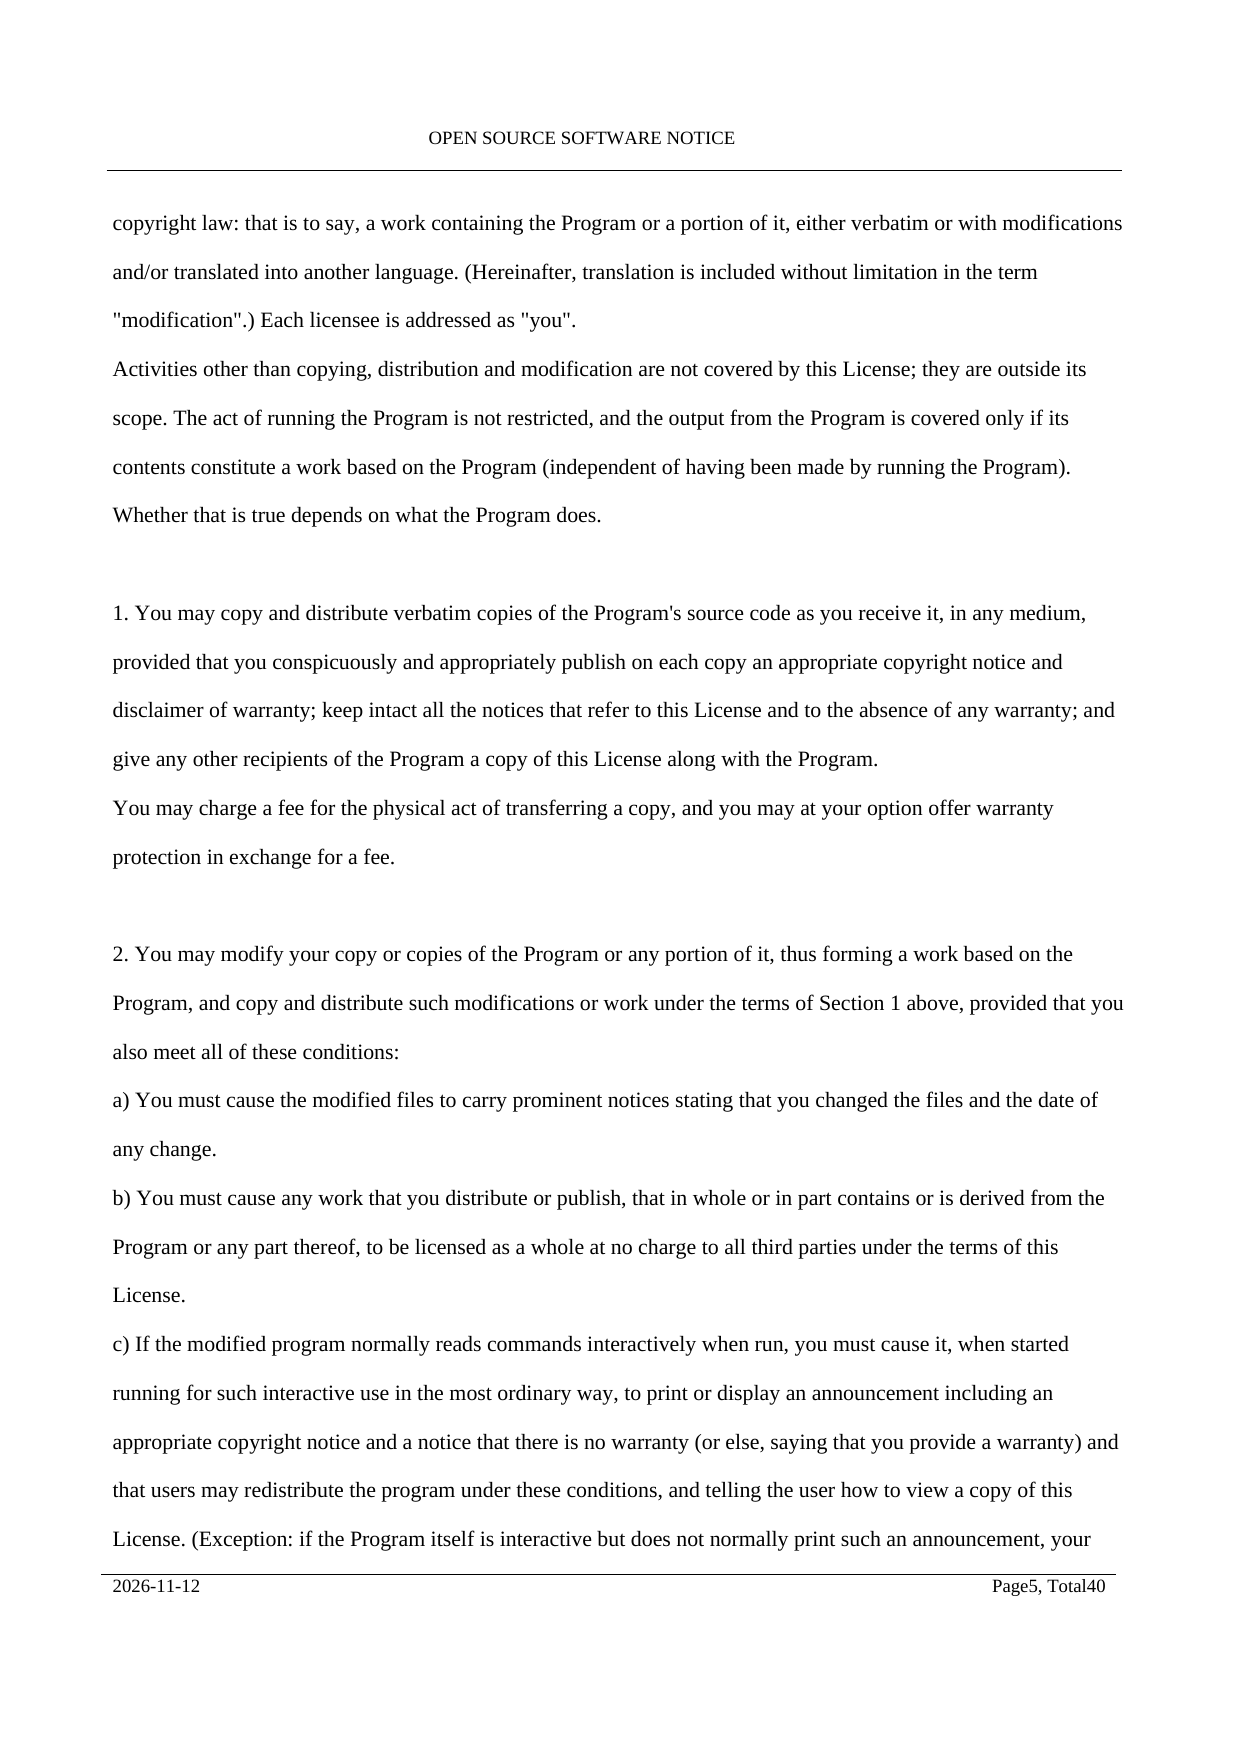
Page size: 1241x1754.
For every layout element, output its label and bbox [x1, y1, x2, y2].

text [112, 206, 1128, 1555]
